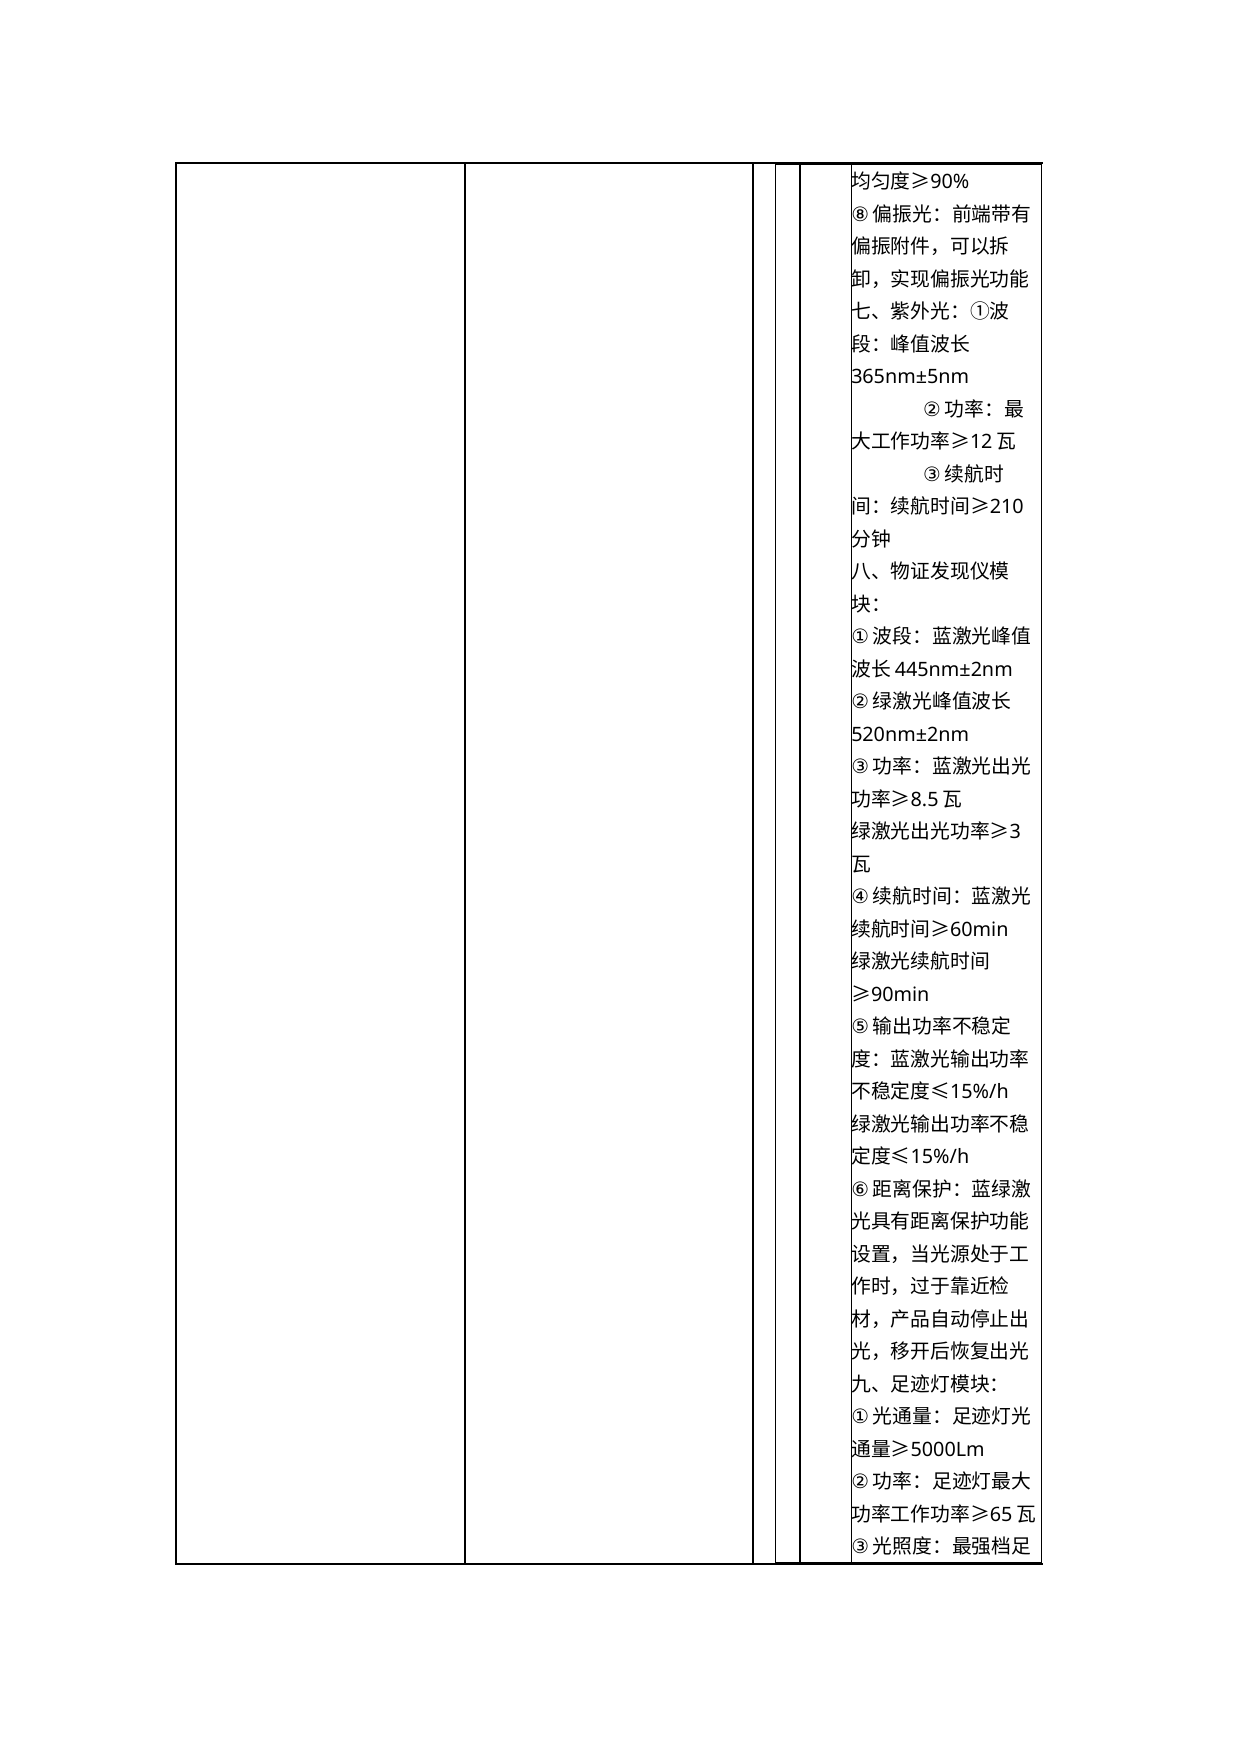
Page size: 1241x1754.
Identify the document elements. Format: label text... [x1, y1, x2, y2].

table_cell [754, 164, 775, 1563]
table_cell [852, 165, 1041, 1562]
table_cell 1 [177, 164, 464, 1563]
table_cell [801, 165, 851, 1562]
table_cell [466, 164, 752, 1563]
table_cell [776, 165, 799, 1562]
